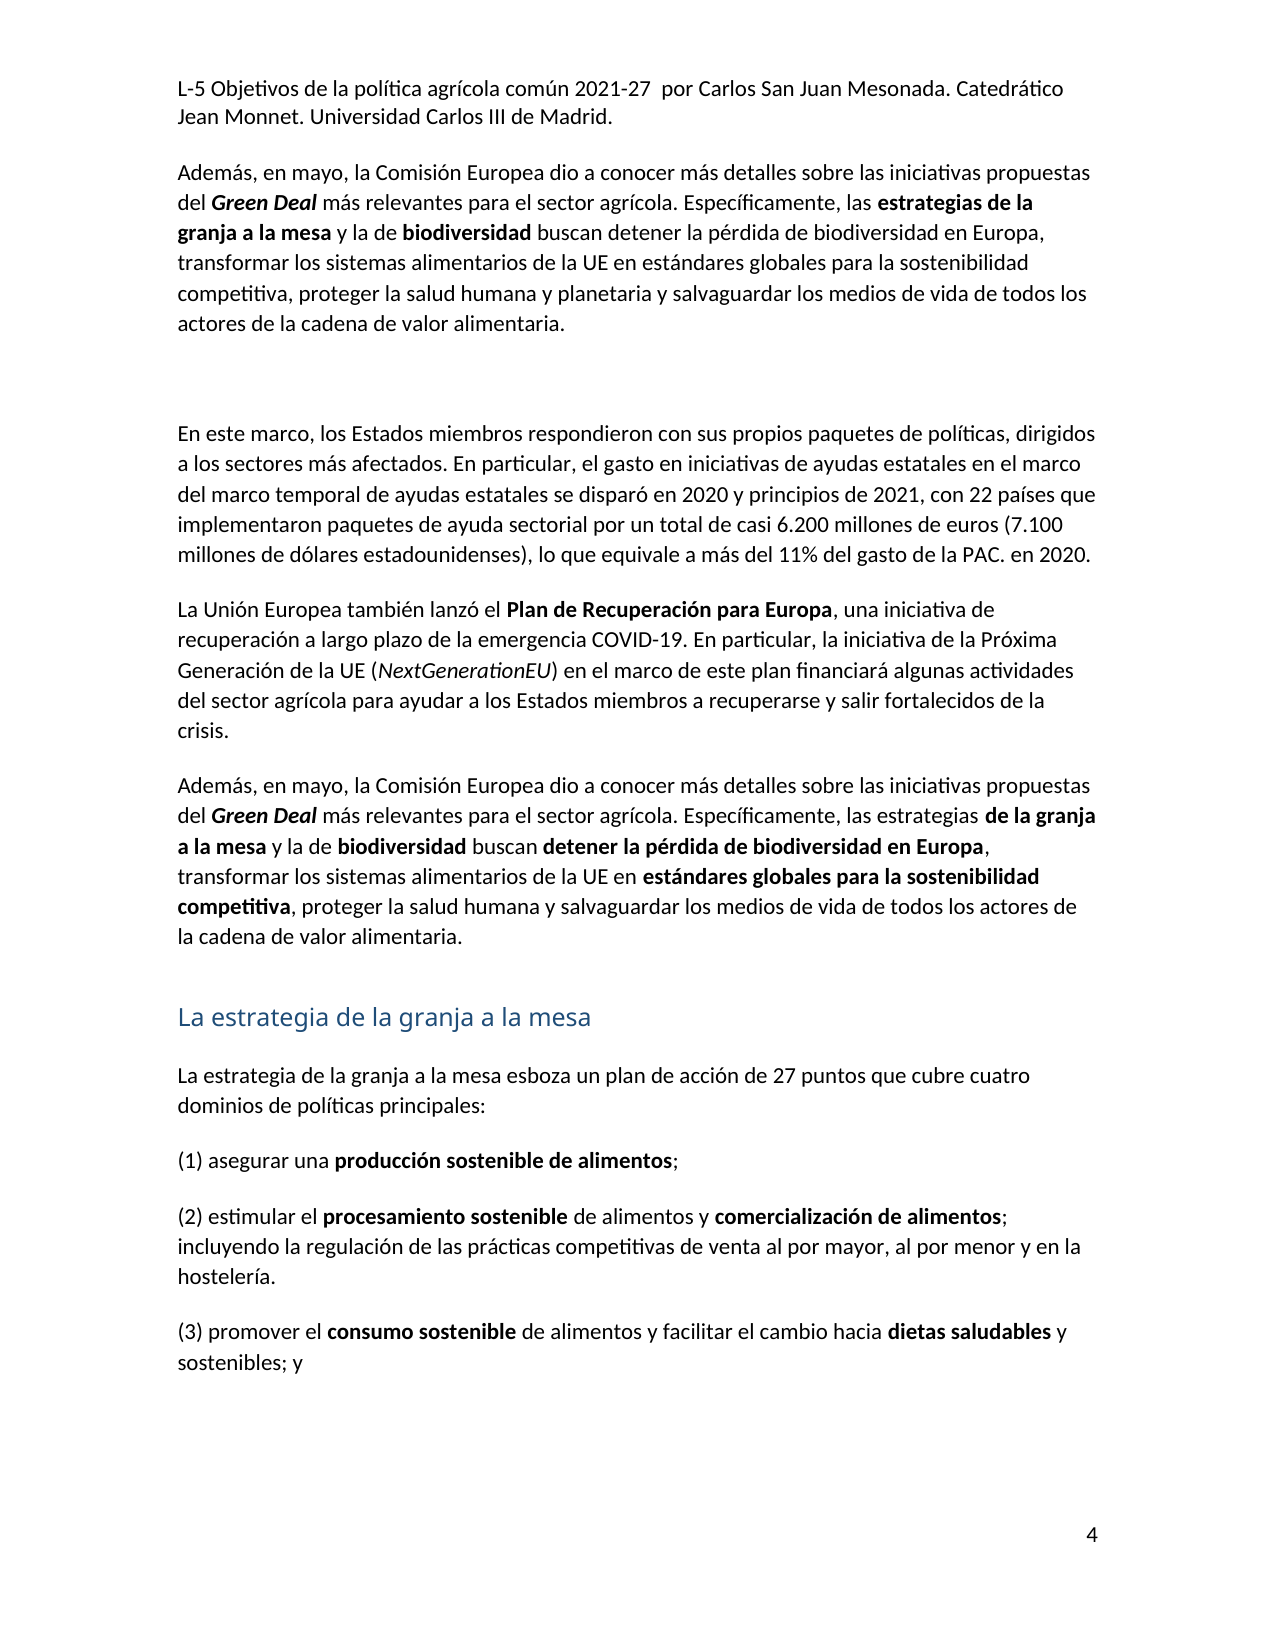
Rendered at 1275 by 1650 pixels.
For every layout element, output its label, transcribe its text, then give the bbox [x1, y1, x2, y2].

subtitle (1) asegurar una producción sostenible de alimentos; [177, 1147, 1098, 1175]
subtitle Además, en mayo, la Comisión Europea dio a conocer más detalles sobre las iniciativas propuestas del Green Deal más relevantes para el sector agrícola. Específicamente, las estrategias de la granja a la mesa y la de biodiversidad buscan detener la pérdida de biodiversidad en Europa, transformar los sistemas alimentarios de la UE en estándares globales para la sostenibilidad competitiva, proteger la salud humana y salvaguardar los medios de vida de todos los actores de la cadena de valor alimentaria. [177, 771, 1098, 950]
subtitle Además, en mayo, la Comisión Europea dio a conocer más detalles sobre las iniciativas propuestas del Green Deal más relevantes para el sector agrícola. Específicamente, las estrategias de la granja a la mesa y la de biodiversidad buscan detener la pérdida de biodiversidad en Europa, transformar los sistemas alimentarios de la UE en estándares globales para la sostenibilidad competitiva, proteger la salud humana y planetaria y salvaguardar los medios de vida de todos los actores de la cadena de valor alimentaria. [177, 158, 1098, 337]
subtitle En este marco, los Estados miembros respondieron con sus propios paquetes de políticas, dirigidos a los sectores más afectados. En particular, el gasto en iniciativas de ayudas estatales en el marco del marco temporal de ayudas estatales se disparó en 2020 y principios de 2021, con 22 países que implementaron paquetes de ayuda sectorial por un total de casi 6.200 millones de euros (7.100 millones de dólares estadounidenses), lo que equivale a más del 11% del gasto de la PAC. en 2020. [177, 419, 1098, 568]
subtitle La estrategia de la granja a la mesa [177, 999, 1098, 1033]
subtitle La estrategia de la granja a la mesa esboza un plan de acción de 27 puntos que cubre cuatro dominios de políticas principales: [177, 1061, 1098, 1119]
subtitle (2) estimular el procesamiento sostenible de alimentos y comercialización de alimentos; incluyendo la regulación de las prácticas competitivas de venta al por mayor, al por menor y en la hostelería. [177, 1202, 1098, 1290]
subtitle (3) promover el consumo sostenible de alimentos y facilitar el cambio hacia dietas saludables y sostenibles; y [177, 1317, 1098, 1376]
subtitle La Unión Europea también lanzó el Plan de Recuperación para Europa, una iniciativa de recuperación a largo plazo de la emergencia COVID-19. En particular, la iniciativa de la Próxima Generación de la UE (NextGenerationEU) en el marco de este plan financiará algunas actividades del sector agrícola para ayudar a los Estados miembros a recuperarse y salir fortalecidos de la crisis. [177, 595, 1098, 744]
